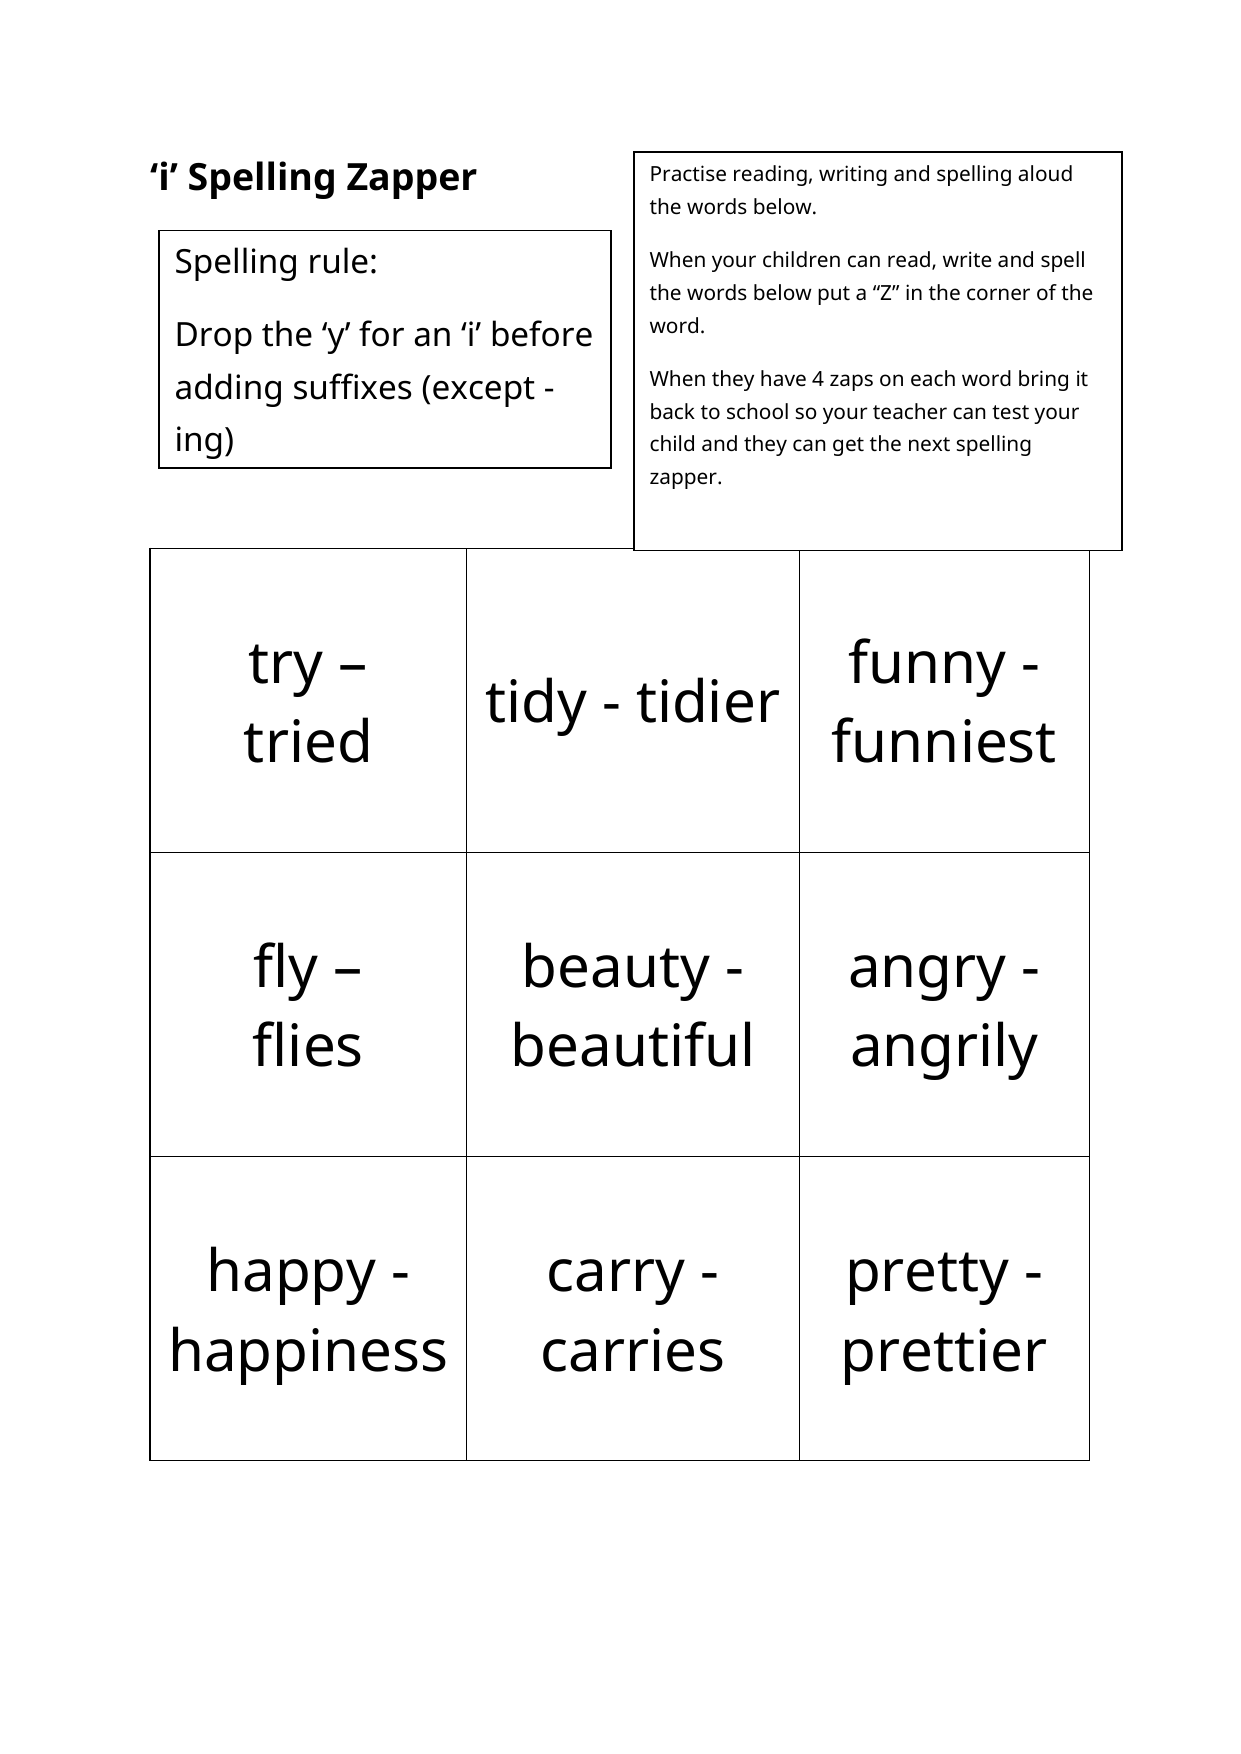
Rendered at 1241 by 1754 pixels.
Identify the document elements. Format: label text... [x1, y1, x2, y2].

table_cell pretty - prettier [800, 1157, 1089, 1460]
table_cell happy - happiness [151, 1157, 466, 1460]
table_cell carry - carries [467, 1157, 799, 1460]
table_cell angry - angrily [800, 853, 1089, 1156]
table_cell beauty - beautiful [467, 853, 799, 1156]
table_header funny - funniest [800, 551, 1089, 852]
table_header tidy - tidier [467, 549, 799, 852]
table_header try – tried [151, 549, 466, 852]
text ‘i’ Spelling Zapper [150, 150, 1090, 201]
table_cell fly – flies [151, 853, 466, 1156]
